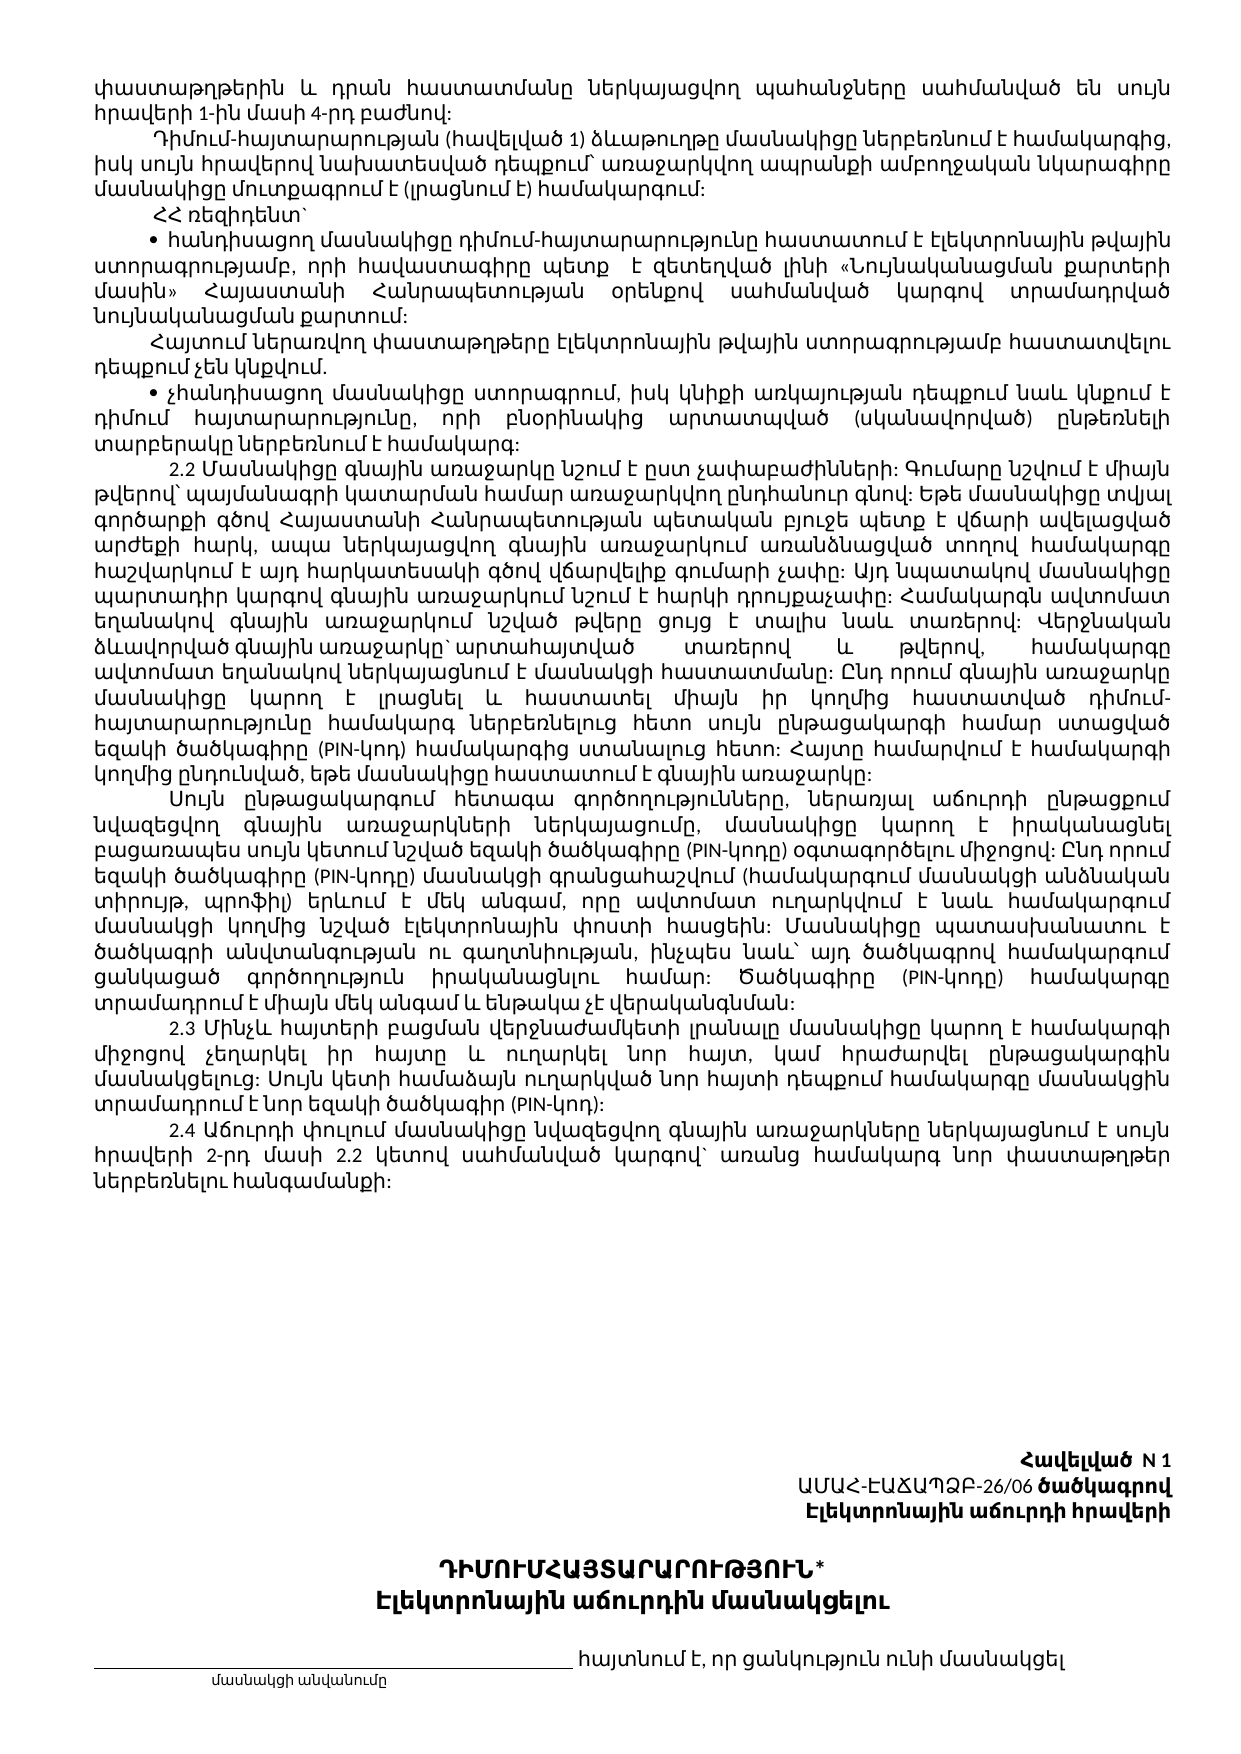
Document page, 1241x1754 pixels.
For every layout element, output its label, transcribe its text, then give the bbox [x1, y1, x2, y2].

text հայտնում է, որ ցանկություն ունի մասնակցել [94, 1646, 1171, 1671]
text 2.3 Մինչև հայտերի բացման վերջնաժամկետի լրանալը մասնակիցը կարող է համակարգի միջոցով չեղարկել իր հայտը և ուղարկել նոր հայտ, կամ հրաժարվել ընթացակարգին մասնակցելուց: Սույն կետի համաձայն ուղարկված նոր հայտի դեպքում համակարգը մասնակցին տրամադրում է նոր եզակի ծածկագիր (PIN-կոդ): [94, 1015, 1171, 1117]
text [94, 75, 1171, 126]
list չհանդիսացող մասնակիցը ստորագրում, իսկ կնիքի առկայության դեպքում նաև կնքում է դիմում հայտարարությունը, որի բնօրինակից արտատպված (սկանավորված) ընթեռնելի տարբերակը ներբեռնում է համակարգ: [94, 380, 1171, 456]
text Հավելված N 1 [94, 1447, 1171, 1473]
text Դիմում-հայտարարության (հավելված 1) ձևաթուղթը մասնակիցը ներբեռնում է համակարգից, իսկ սույն հրավերով նախատեսված դեպքում՝ առաջարկվող ապրանքի ամբողջական նկարագիրը մասնակիցը մուտքագրում է (լրացնում է) համակարգում: [94, 126, 1171, 202]
list հանդիսացող մասնակիցը դիմում-հայտարարությունը հաստատում է էլեկտրոնային թվային ստորագրությամբ, որի հավաստագիրը պետք է զետեղված լինի «Նույնականացման քարտերի մասին» Հայաստանի Հանրապետության օրենքով սահմանված կարգով տրամադրված նույնականացման քարտում: [94, 227, 1171, 329]
text ԱՄԱՀ-ԷԱՃԱՊՁԲ-26/06 ծածկագրով [94, 1473, 1171, 1498]
text մասնակցի անվանումը [94, 1671, 1171, 1702]
text ՀՀ ռեզիդենտ` [94, 202, 1171, 227]
subtitle Էլեկտրոնային աճուրդին մասնակցելու [94, 1585, 1171, 1615]
text Էլեկտրոնային աճուրդի հրավերի [94, 1498, 1171, 1524]
text Հայտում ներառվող փաստաթղթերը էլեկտրոնային թվային ստորագրությամբ հաստատվելու դեպքում չեն կնքվում. [94, 329, 1171, 380]
text Սույն ընթացակարգում հետագա գործողությունները, ներառյալ աճուրդի ընթացքում նվազեցվող գնային առաջարկների ներկայացումը, մասնակիցը կարող է իրականացնել բացառապես սույն կետում նշված եզակի ծածկագիրը (PIN-կոդը) օգտագործելու միջոցով: Ընդ որում եզակի ծածկագիրը (PIN-կոդը) մասնակցի գրանցահաշվում (համակարգում մասնակցի անձնական տիրույթ, պրոֆիլ) երևում է մեկ անգամ, որը ավտոմատ ուղարկվում է նաև համակարգում մասնակցի կողմից նշված էլեկտրոնային փոստի հասցեին: Մասնակիցը պատասխանատու է ծածկագրի անվտանգության ու գաղտնիության, ինչպես նաև՝ այդ ծածկագրով համակարգում ցանկացած գործողություն իրականացնլու համար: Ծածկագիրը (PIN-կոդը) համակարգը տրամադրում է միայն մեկ անգամ և ենթակա չէ վերականգնման: [94, 787, 1171, 1015]
text ԴԻՄՈՒՄՀԱՅՏԱՐԱՐՈՒԹՅՈՒՆ* [94, 1554, 1171, 1585]
text 2.4 Աճուրդի փուլում մասնակիցը նվազեցվող գնային առաջարկները ներկայացնում է սույն հրավերի 2-րդ մասի 2.2 կետով սահմանված կարգով` առանց համակարգ նոր փաստաթղթեր ներբեռնելու հանգամանքի: [94, 1117, 1171, 1193]
text 2.2 Մասնակիցը գնային առաջարկը նշում է ըստ չափաբաժինների: Գումարը նշվում է միայն թվերով՝ պայմանագրի կատարման համար առաջարկվող ընդհանուր գնով: Եթե մասնակիցը տվյալ գործարքի գծով Հայաստանի Հանրապետության պետական բյուջե պետք է վճարի ավելացված արժեքի հարկ, ապա ներկայացվող գնային առաջարկում առանձնացված տողով համակարգը հաշվարկում է այդ հարկատեսակի գծով վճարվելիք գումարի չափը: Այդ նպատակով մասնակիցը պարտադիր կարգով գնային առաջարկում նշում է հարկի դրույքաչափը: Համակարգն ավտոմատ եղանակով գնային առաջարկում նշված թվերը ցույց է տալիս նաև տառերով: Վերջնական ձևավորված գնային առաջարկը` արտահայտված տառերով և թվերով, համակարգը ավտոմատ եղանակով ներկայացնում է մասնակցի հաստատմանը: Ընդ որում գնային առաջարկը մասնակիցը կարող է լրացնել և հաստատել միայն իր կողմից հաստատված դիմում-հայտարարությունը համակարգ ներբեռնելուց հետո սույն ընթացակարգի համար ստացված եզակի ծածկագիրը (PIN-կոդ) համակարգից ստանալուց հետո: Հայտը համարվում է համակարգի կողմից ընդունված, եթե մասնակիցը հաստատում է գնային առաջարկը: [94, 456, 1171, 787]
